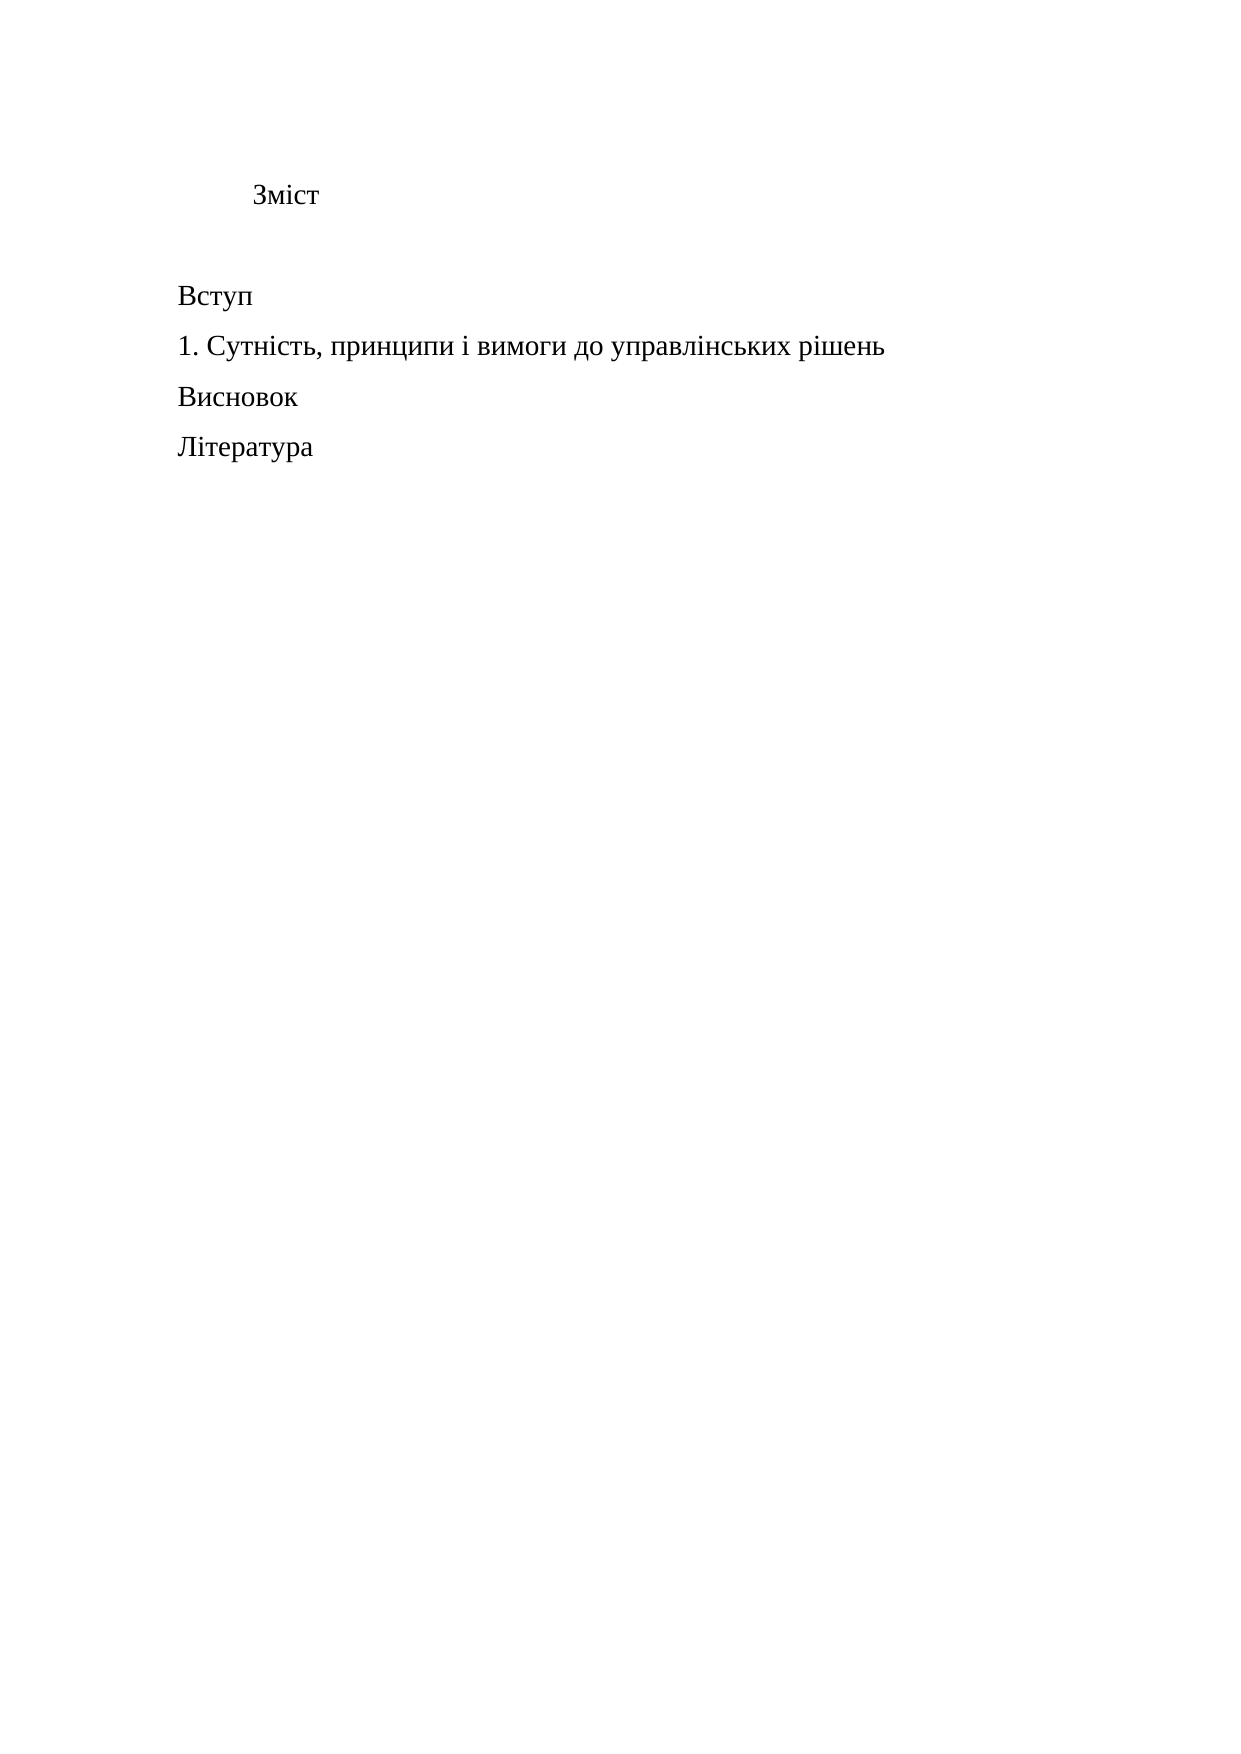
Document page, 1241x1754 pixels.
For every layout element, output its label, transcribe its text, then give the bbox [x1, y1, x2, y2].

text 1. Сутність, принципи і вимоги до управлінських рішень [177, 328, 1152, 362]
text Вступ [177, 278, 1152, 312]
text Зміст [177, 177, 1152, 211]
text Література [177, 429, 1152, 463]
text Висновок [177, 379, 1152, 412]
